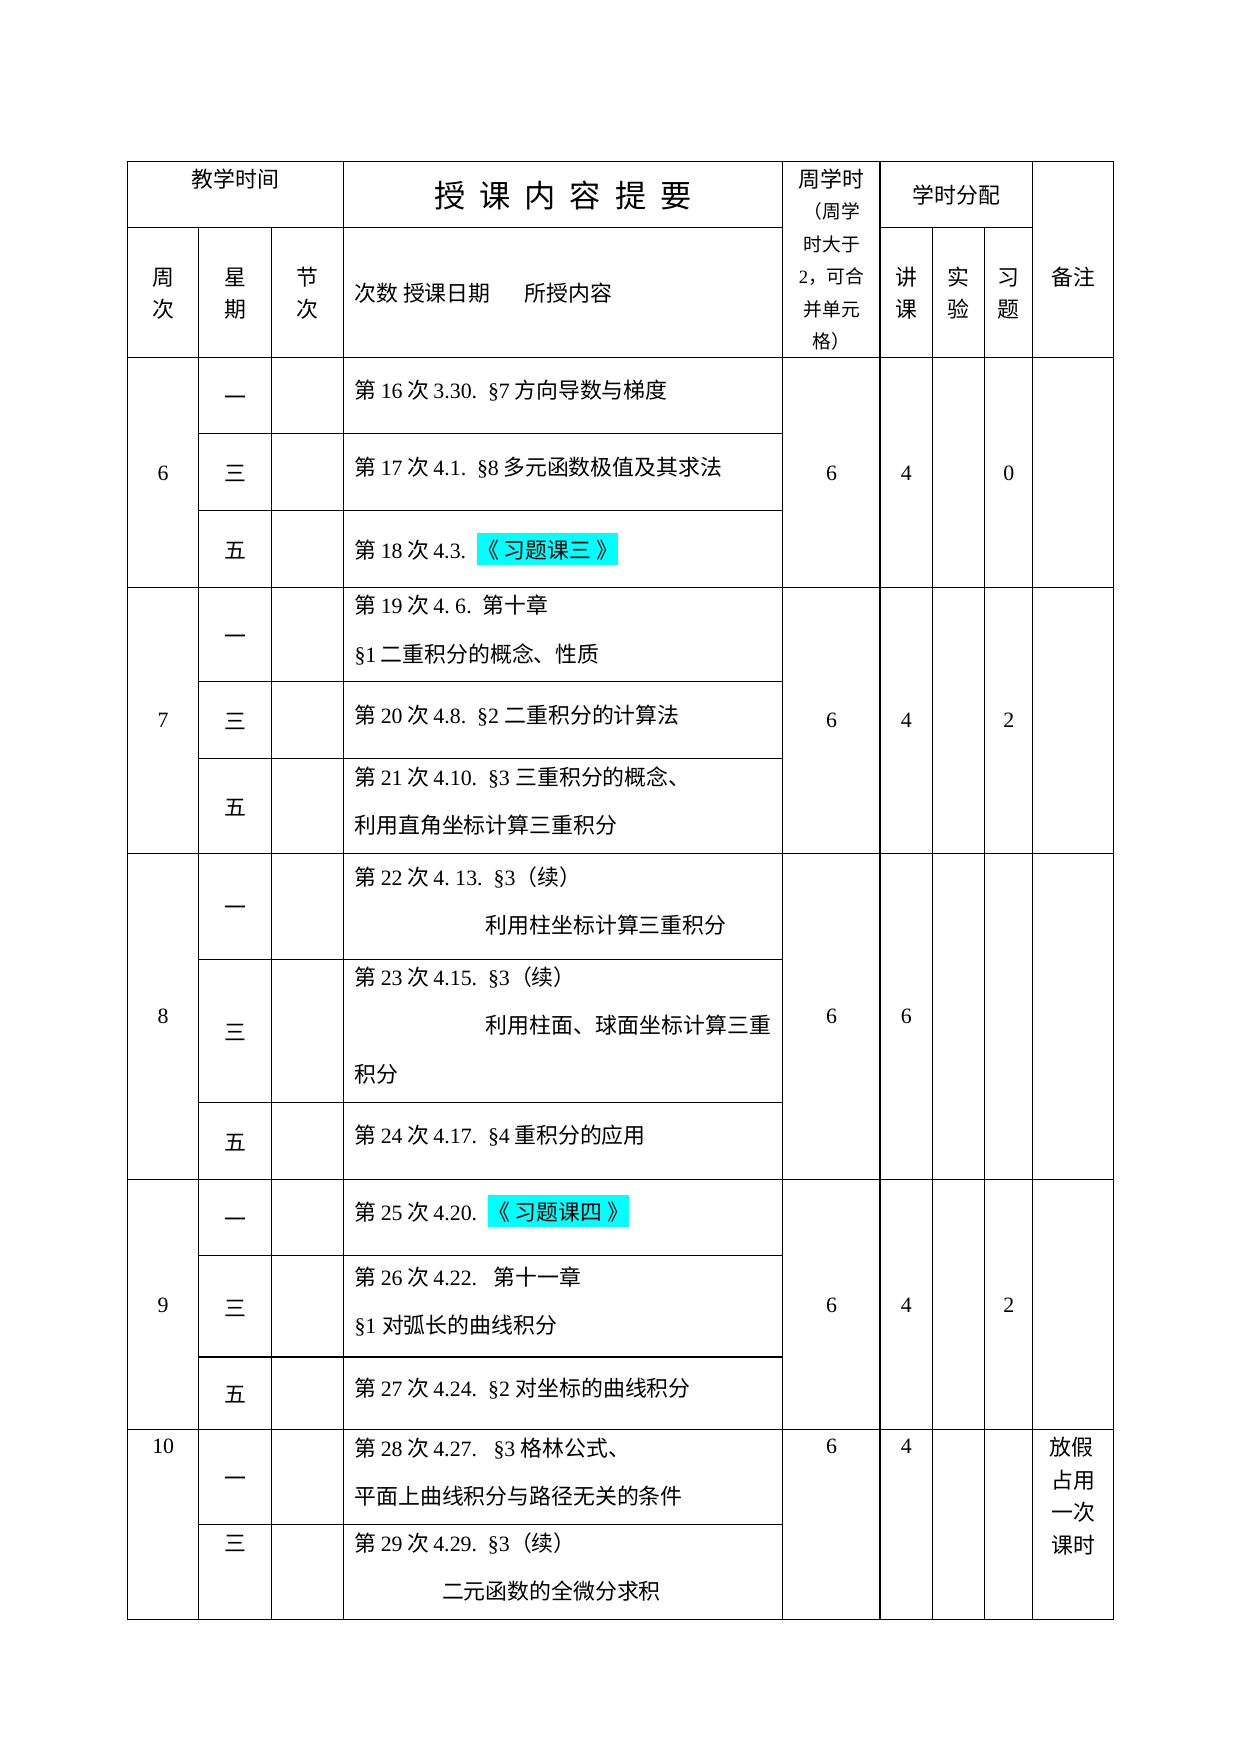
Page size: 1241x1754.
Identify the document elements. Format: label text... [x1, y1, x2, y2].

table_cell 4 [881, 1430, 932, 1618]
table_cell 6 [783, 854, 879, 1178]
table_cell [1033, 358, 1113, 587]
table_cell [272, 682, 343, 758]
table_cell 6 [783, 358, 879, 587]
table_cell 7 [128, 588, 198, 852]
table_cell 第19次4. 6. 第十章 §1二重积分的概念、性质 [344, 588, 782, 681]
table_cell 一 [199, 588, 271, 681]
table_cell 三 [199, 434, 271, 510]
table_cell [985, 854, 1032, 1178]
table_cell [272, 1358, 343, 1429]
table_header 备注 [1033, 162, 1113, 357]
table_cell 五 [199, 1358, 271, 1429]
table_cell 10 [128, 1430, 198, 1618]
table_cell 2 [985, 1180, 1032, 1429]
table_cell [272, 1103, 343, 1178]
table_cell 6 [783, 1180, 879, 1429]
table_cell 第22次4. 13. §3（续） 利用柱坐标计算三重积分 [344, 854, 782, 959]
table_cell 第25次4.20. 《 习题课四 》 [344, 1180, 782, 1255]
table_cell 习题 [985, 228, 1032, 357]
table_cell 第21次4.10. §3 三重积分的概念、 利用直角坐标计算三重积分 [344, 759, 782, 852]
table_cell 三 [199, 960, 271, 1102]
table_cell [933, 358, 984, 587]
table_cell 6 [128, 358, 198, 587]
table_cell [272, 960, 343, 1102]
table_cell 周 次 [128, 228, 198, 357]
table_cell 6 [783, 588, 879, 852]
table_cell 一 [199, 358, 271, 433]
table_cell [985, 1430, 1032, 1618]
table_cell 五 [199, 759, 271, 852]
table_cell [1033, 1180, 1113, 1429]
table_cell 2 [985, 588, 1032, 852]
table_cell [272, 358, 343, 433]
table_cell [933, 854, 984, 1178]
table_cell 第26次4.22. 第十一章 §1 对弧长的曲线积分 [344, 1256, 782, 1356]
table_cell 三 [199, 1525, 271, 1618]
table_cell 9 [128, 1180, 198, 1429]
table_cell 4 [881, 1180, 932, 1429]
table_cell 讲课 [881, 228, 932, 357]
table_cell [272, 588, 343, 681]
table_cell 一 [199, 1180, 271, 1255]
table_cell 第17次4.1. §8多元函数极值及其求法 [344, 434, 782, 510]
table_cell [272, 1256, 343, 1356]
table_cell 第28次4.27. §3 格林公式、 平面上曲线积分与路径无关的条件 [344, 1430, 782, 1524]
table_cell 一 [199, 854, 271, 959]
table_cell 次数 授课日期 所授内容 [344, 228, 782, 357]
table_cell 第29次4.29. §3（续） 二元函数的全微分求积 [344, 1525, 782, 1618]
table_cell [272, 854, 343, 959]
table_cell 第16次3.30. §7方向导数与梯度 [344, 358, 782, 433]
table_cell 五 [199, 1103, 271, 1178]
table_cell 第18次4.3. 《 习题课三 》 [344, 511, 782, 587]
table_cell [272, 759, 343, 852]
table_cell 实验 [933, 228, 984, 357]
table_cell [1033, 588, 1113, 852]
table_cell 放假 占用 一次 课时 [1033, 1430, 1113, 1618]
table_cell 星 期 [199, 228, 271, 357]
table_cell 一 [199, 1430, 271, 1524]
table_cell [272, 1180, 343, 1255]
table_cell 三 [199, 682, 271, 758]
table_header 教学时间 [128, 162, 343, 227]
table_cell [933, 588, 984, 852]
table_cell [272, 1430, 343, 1524]
table_cell 4 [881, 588, 932, 852]
table_cell 6 [783, 1430, 879, 1618]
table_cell [1033, 854, 1113, 1178]
table_cell 8 [128, 854, 198, 1178]
table_cell [272, 1525, 343, 1618]
table_header 学时分配 [881, 162, 1032, 227]
table_cell [933, 1180, 984, 1429]
table_cell 第20次4.8. §2 二重积分的计算法 [344, 682, 782, 758]
table_cell 第23次4.15. §3（续） 利用柱面、球面坐标计算三重积分 [344, 960, 782, 1102]
table_header 授 课 内 容 提 要 [344, 162, 782, 227]
table_cell [933, 1430, 984, 1618]
table_cell 第24次4.17. §4重积分的应用 [344, 1103, 782, 1178]
table_cell [272, 511, 343, 587]
table_cell 6 [881, 854, 932, 1178]
table_cell 五 [199, 511, 271, 587]
table_cell 三 [199, 1256, 271, 1356]
table_header 周学时 （周学时大于2，可合并单元格） [783, 162, 879, 357]
table_cell [272, 434, 343, 510]
table_cell 4 [881, 358, 932, 587]
table_cell 节 次 [272, 228, 343, 357]
table_cell 第27次4.24. §2 对坐标的曲线积分 [344, 1358, 782, 1429]
table_cell 0 [985, 358, 1032, 587]
